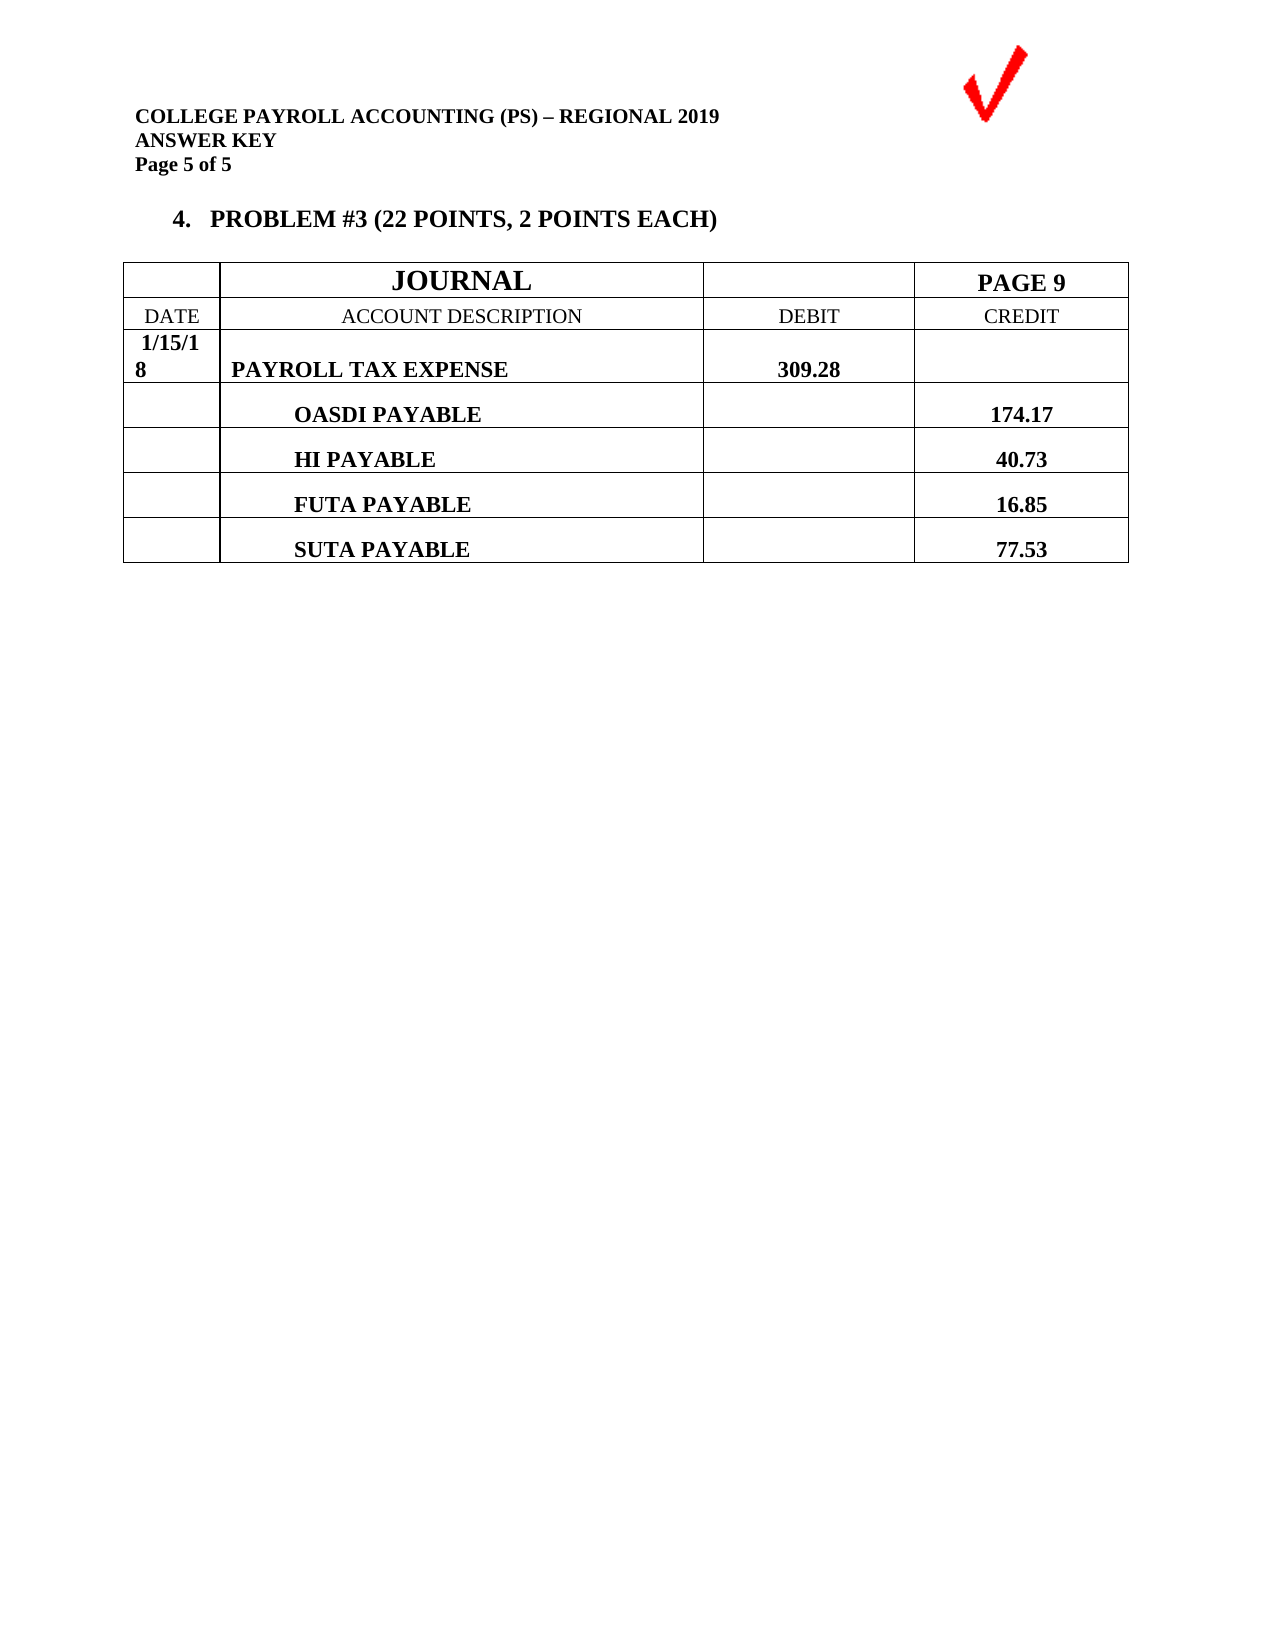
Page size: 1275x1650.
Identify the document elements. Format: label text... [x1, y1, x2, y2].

table_cell 40.73 [915, 428, 1128, 472]
table_cell [124, 473, 219, 517]
table_cell CREDIT [915, 298, 1128, 328]
table_cell PAYROLL TAX EXPENSE [221, 330, 703, 382]
table_header [124, 263, 219, 297]
table_cell 309.28 [704, 330, 914, 382]
table_header PAGE 9 [915, 263, 1128, 297]
table_cell OASDI PAYABLE [221, 383, 703, 427]
table_cell FUTA PAYABLE [221, 473, 703, 517]
picture [956, 45, 1035, 124]
table_cell DATE [124, 298, 219, 328]
table_cell [704, 383, 914, 427]
table_cell 77.53 [915, 518, 1128, 562]
table_cell 16.85 [915, 473, 1128, 517]
table_cell [704, 428, 914, 472]
table_cell SUTA PAYABLE [221, 518, 703, 562]
table_cell DEBIT [704, 298, 914, 328]
table_cell 1/15/18 [124, 330, 219, 382]
table_cell [915, 330, 1128, 382]
list PROBLEM #3 (22 POINTS, 2 POINTS EACH) [172, 204, 1140, 233]
table_cell HI PAYABLE [221, 428, 703, 472]
table_cell [124, 428, 219, 472]
table_cell [704, 518, 914, 562]
table_header [704, 263, 914, 297]
table_cell [124, 518, 219, 562]
table_cell ACCOUNT DESCRIPTION [221, 298, 703, 328]
table_cell [704, 473, 914, 517]
table_cell [124, 383, 219, 427]
table_cell 174.17 [915, 383, 1128, 427]
table_header JOURNAL [221, 263, 703, 297]
